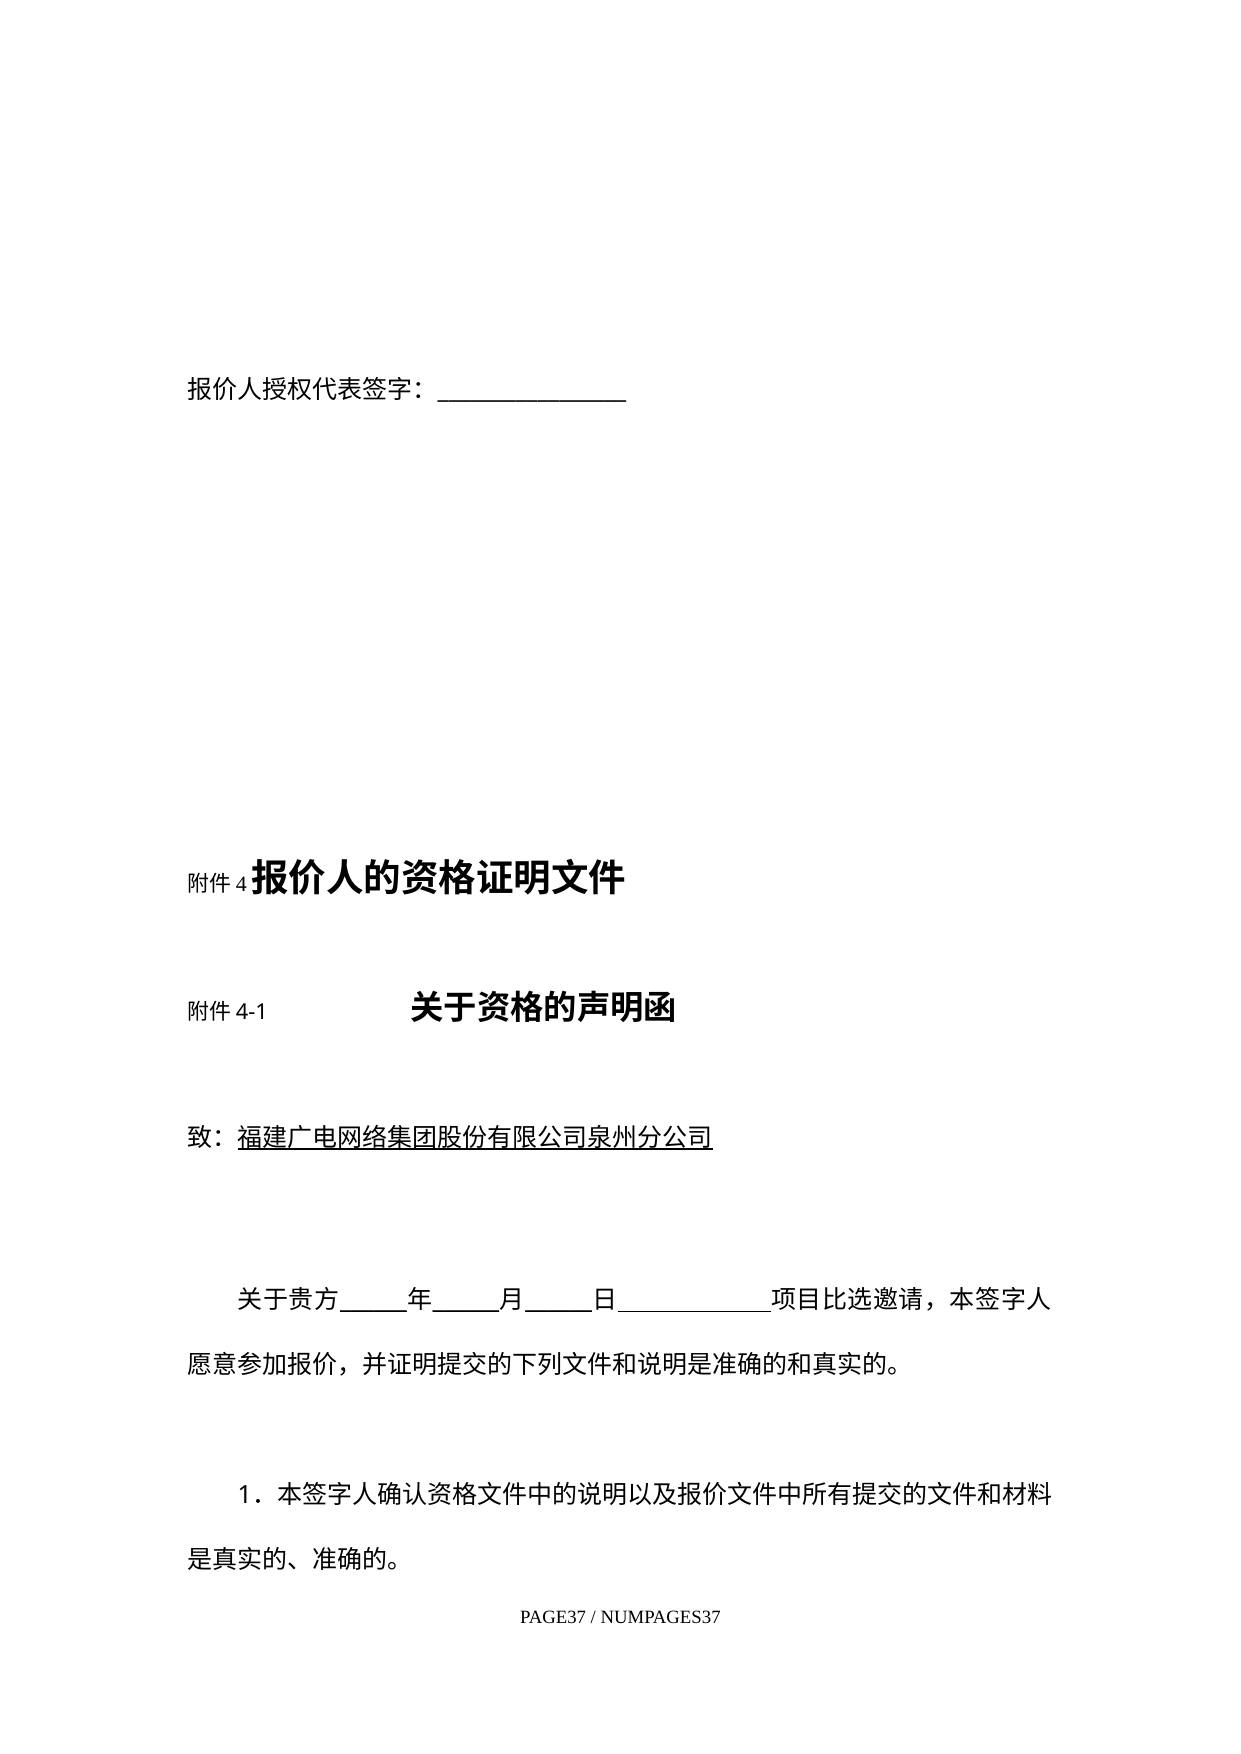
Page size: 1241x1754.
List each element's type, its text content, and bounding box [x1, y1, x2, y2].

text 致：福建广电网络集团股份有限公司泉州分公司 [187, 1103, 1053, 1168]
text 1．本签字人确认资格文件中的说明以及报价文件中所有提交的文件和材料是真实的、准确的。 [187, 1460, 1053, 1590]
text 附件4报价人的资格证明文件 [187, 843, 1053, 908]
text 报价人授权代表签字：_________________ [187, 355, 1053, 420]
text 关于贵方______年______月______日 项目比选邀请，本签字人愿意参加报价，并证明提交的下列文件和说明是准确的和真实的。 [187, 1265, 1053, 1395]
text 附件4-1 关于资格的声明函 [187, 973, 1053, 1038]
